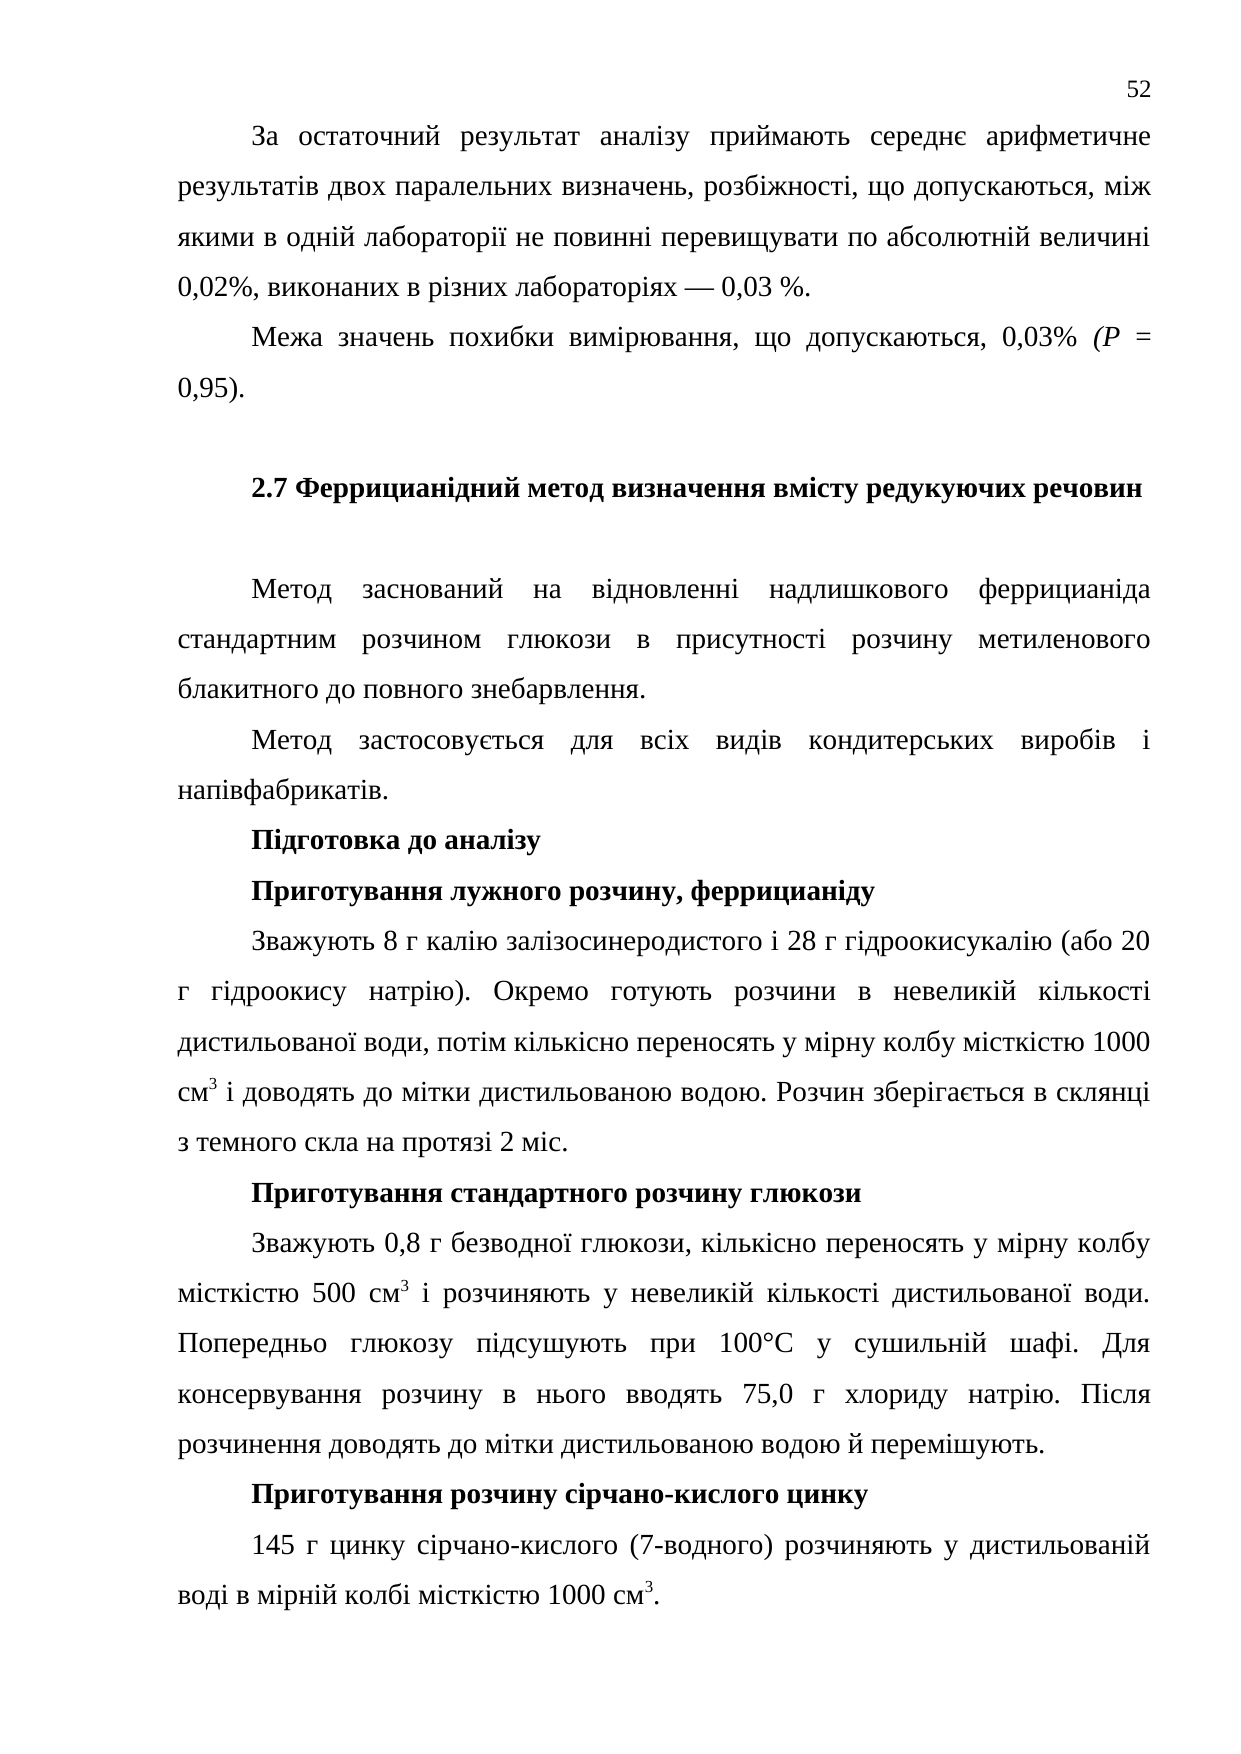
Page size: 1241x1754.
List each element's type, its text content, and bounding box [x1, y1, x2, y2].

text За остаточний результат аналізу приймають середнє арифметичне результатів двох паралельних визначень, розбіжності, що допускаються, між якими в одній лабораторії не повинні перевищувати по абсолютній величині 0,02%, виконаних в різних лабораторіях — 0,03 %. [177, 118, 1152, 303]
text 145 г цинку сірчано-кислого (7-водного) розчиняють у дистильованій воді в мірній колбі місткістю 1000 см3. [177, 1527, 1152, 1611]
text Межа значень похибки вимірювання, що допускаються, 0,03% (Р = 0,95). [177, 319, 1152, 403]
subtitle 2.7 Феррицианідний метод визначення вмісту редукуючих речовин [177, 470, 1152, 504]
text Приготування розчину сірчано-кислого цинку [177, 1477, 1152, 1510]
text Зважують 0,8 г безводної глюкози, кількісно переносять у мірну колбу місткістю 500 см3 і розчиняють у невеликій кількості дистильованої води. Попередньо глюкозу підсушують при 100°С у сушильній шафі. Для консервування розчину в нього вводять 75,0 г хлориду натрію. Після розчинення доводять до мітки дистильованою водою й перемішують. [177, 1225, 1152, 1460]
text Зважують 8 г калію залізосинеродистого і 28 г гідроокисукалію (або 20 г гідроокису натрію). Окремо готують розчини в невеликій кількості дистильованої води, потім кількісно переносять у мірну колбу місткістю 1000 см3 і доводять до мітки дистильованою водою. Розчин зберігається в склянці з темного скла на протязі 2 міс. [177, 923, 1152, 1158]
text Приготування стандартного розчину глюкози [177, 1175, 1152, 1208]
text Метод застосовується для всіх видів кондитерських виробів і напівфабрикатів. [177, 722, 1152, 806]
text Метод заснований на відновленні надлишкового феррицианіда стандартним розчином глюкози в присутності розчину метиленового блакитного до повного знебарвлення. [177, 571, 1152, 705]
text Приготування лужного розчину, феррицианіду [177, 873, 1152, 906]
text Підготовка до аналізу [177, 822, 1152, 856]
